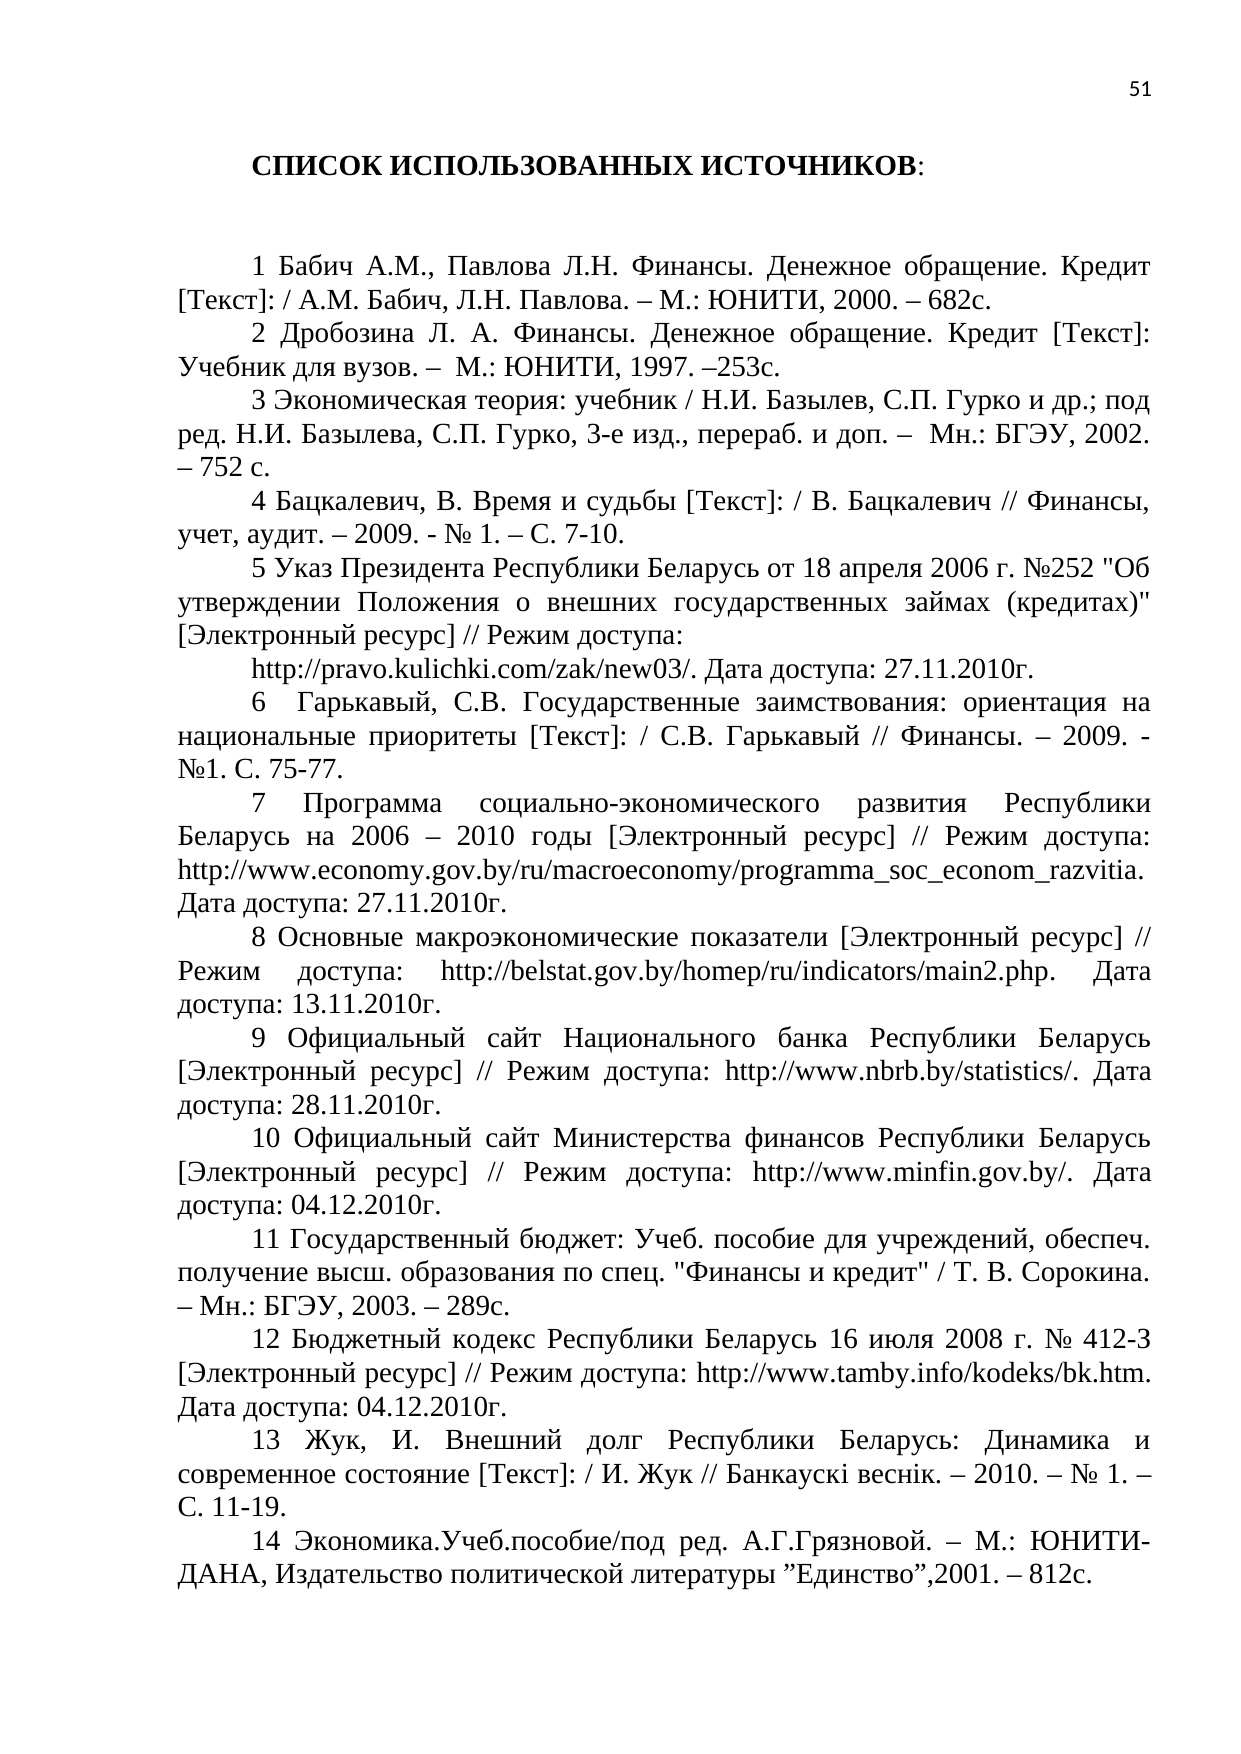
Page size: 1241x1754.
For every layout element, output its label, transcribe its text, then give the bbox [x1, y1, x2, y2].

text 4 Бацкалевич, В. Время и судьбы [Текст]: / В. Бацкалевич // Финансы, учет, аудит. – 2009. - № 1. – С. 7-10. [177, 483, 1152, 550]
text 13 Жук, И. Внешний долг Республики Беларусь: Динамика и современное состояние [Текст]: / И. Жук // Банкаускi веснiк. – 2010. – № 1. – С. 11-19. [177, 1422, 1152, 1523]
title 12 Бюджетный кодекс Республики Беларусь 16 июля 2008 г. № 412-З [Электронный ресурс] // Режим доступа: http://www.tamby.info/kodeks/bk.htm. Дата доступа: 04.12.2010г. [177, 1322, 1152, 1422]
title 14 Экономика.Учеб.пособие/под ред. А.Г.Грязновой. – М.: ЮНИТИ-ДАНА, Издательство политической литературы ”Единство”,2001. – 812с. [177, 1523, 1152, 1590]
text 2 Дробозина Л. А. Финансы. Денежное обращение. Кредит [Текст]: Учебник для вузов. – М.: ЮНИТИ, 1997. –253с. [177, 315, 1152, 382]
text 6 Гарькавый, С.В. Государственные заимствования: ориентация на национальные приоритеты [Текст]: / С.В. Гарькавый // Финансы. – 2009. - №1. С. 75-77. [177, 684, 1152, 785]
text 8 Основные макроэкономические показатели [Электронный ресурс] // Режим доступа: http://belstat.gov.by/homep/ru/indicators/main2.php. Дата доступа: 13.11.2010г. [177, 919, 1152, 1020]
text 10 Официальный сайт Министерства финансов Республики Беларусь [Электронный ресурс] // Режим доступа: http://www.minfin.gov.by/. Дата доступа: 04.12.2010г. [177, 1120, 1152, 1221]
subtitle http://pravo.kulichki.com/zak/new03/. Дата доступа: 27.11.2010г. [177, 651, 1152, 684]
text 1 Бабич А.М., Павлова Л.Н. Финансы. Денежное обращение. Кредит [Текст]: / А.М. Бабич, Л.Н. Павлова. – М.: ЮНИТИ, 2000. – 682с. [177, 248, 1152, 315]
text СПИСОК ИСПОЛЬЗОВАННЫХ ИСТОЧНИКОВ: [177, 148, 1152, 181]
text 9 Официальный сайт Национального банка Республики Беларусь [Электронный ресурс] // Режим доступа: http://www.nbrb.by/statistics/. Дата доступа: 28.11.2010г. [177, 1020, 1152, 1120]
text 3 Экономическая теория: учебник / Н.И. Базылев, С.П. Гурко и др.; под ред. Н.И. Базылева, С.П. Гурко, 3-е изд., перераб. и доп. – Мн.: БГЭУ, 2002. – 752 с. [177, 382, 1152, 483]
text 7 Программа социально-экономического развития Республики Беларусь на 2006 – 2010 годы [Электронный ресурс] // Режим доступа: http://www.economy.gov.by/ru/macroeconomy/programma_soc_econom_razvitia. Дата доступа: 27.11.2010г. [177, 785, 1152, 919]
subtitle 5 Указ Президента Республики Беларусь от 18 апреля 2006 г. №252 "Об утверждении Положения о внешних государственных займах (кредитах)" [Электронный ресурс] // Режим доступа: [177, 550, 1152, 651]
text 11 Государственный бюджет: Учеб. пособие для учреждений, обеспеч. получение высш. образования по спец. "Финансы и кредит" / Т. В. Сорокина. – Мн.: БГЭУ, 2003. – 289с. [177, 1221, 1152, 1322]
